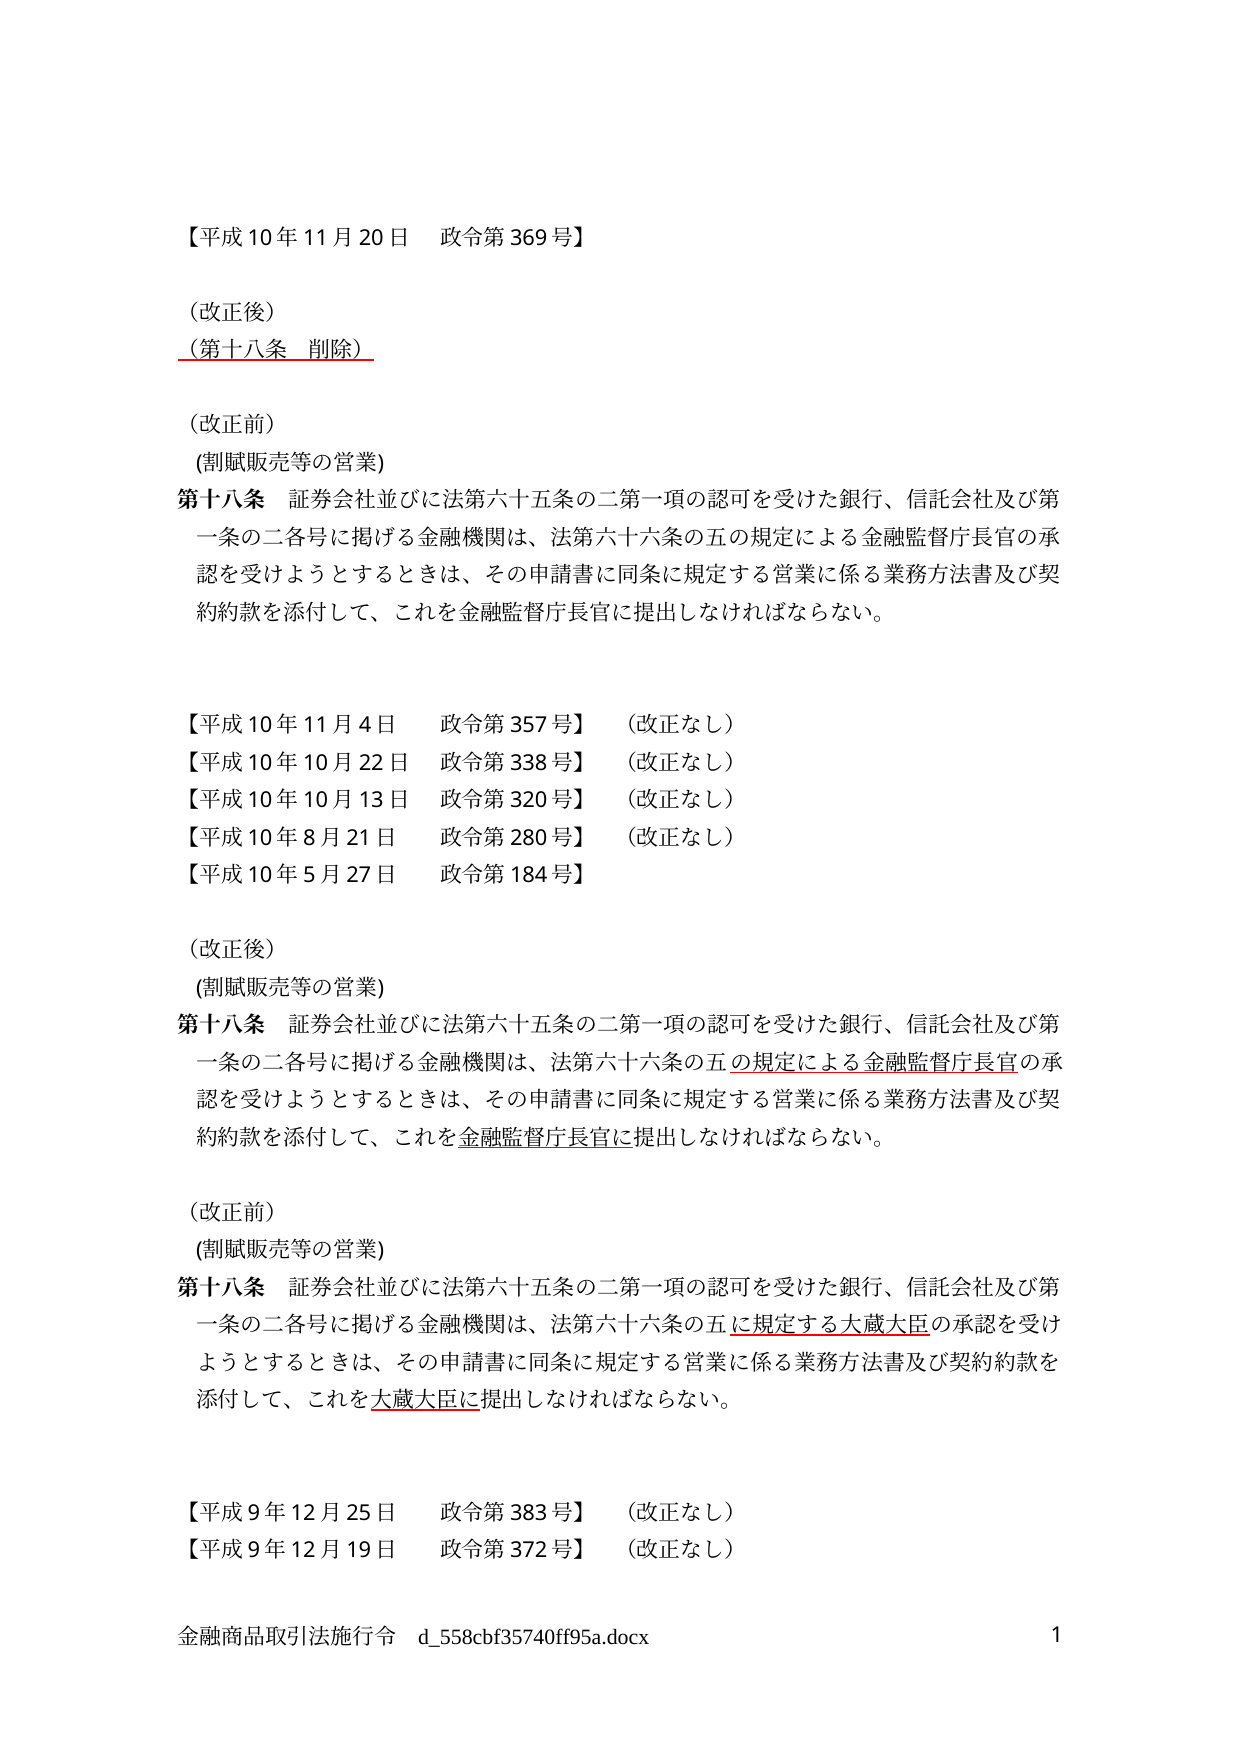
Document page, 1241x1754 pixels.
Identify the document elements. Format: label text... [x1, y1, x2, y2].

text (割賦販売等の営業) [196, 442, 1063, 479]
text 【平成10年11月20日 政令第369号】 [177, 217, 1063, 254]
text 【平成10年11月4日 政令第357号】 （改正なし） [177, 704, 1063, 742]
text （改正前） [177, 1192, 1063, 1229]
text （改正前） [177, 404, 1063, 442]
text （第十八条 削除） [177, 329, 1063, 367]
text 【平成9年12月19日 政令第372号】 （改正なし） [177, 1529, 1063, 1567]
text (割賦販売等の営業) [196, 967, 1063, 1004]
text (割賦販売等の営業) [196, 1229, 1063, 1267]
text 【平成10年10月13日 政令第320号】 （改正なし） [177, 779, 1063, 817]
text 第十八条 証券会社並びに法第六十五条の二第一項の認可を受けた銀行、信託会社及び第一条の二各号に掲げる金融機関は、法第六十六条の五の規定による金融監督庁長官の承認を受けようとするときは、その申請書に同条に規定する営業に係る業務方法書及び契約約款を添付して、これを金融監督庁長官に提出しなければならない。 [177, 479, 1063, 629]
text 【平成10年10月22日 政令第338号】 （改正なし） [177, 742, 1063, 779]
text 第十八条 証券会社並びに法第六十五条の二第一項の認可を受けた銀行、信託会社及び第一条の二各号に掲げる金融機関は、法第六十六条の五の規定による金融監督庁長官の承認を受けようとするときは、その申請書に同条に規定する営業に係る業務方法書及び契約約款を添付して、これを金融監督庁長官に提出しなければならない。 [177, 1004, 1063, 1154]
text （改正後） [177, 292, 1063, 329]
text 【平成9年12月25日 政令第383号】 （改正なし） [177, 1492, 1063, 1529]
text （改正後） [177, 929, 1063, 967]
text 【平成10年5月27日 政令第184号】 [177, 854, 1063, 892]
text 第十八条 証券会社並びに法第六十五条の二第一項の認可を受けた銀行、信託会社及び第一条の二各号に掲げる金融機関は、法第六十六条の五に規定する大蔵大臣の承認を受けようとするときは、その申請書に同条に規定する営業に係る業務方法書及び契約約款を添付して、これを大蔵大臣に提出しなければならない。 [177, 1267, 1063, 1417]
text 【平成10年8月21日 政令第280号】 （改正なし） [177, 817, 1063, 854]
